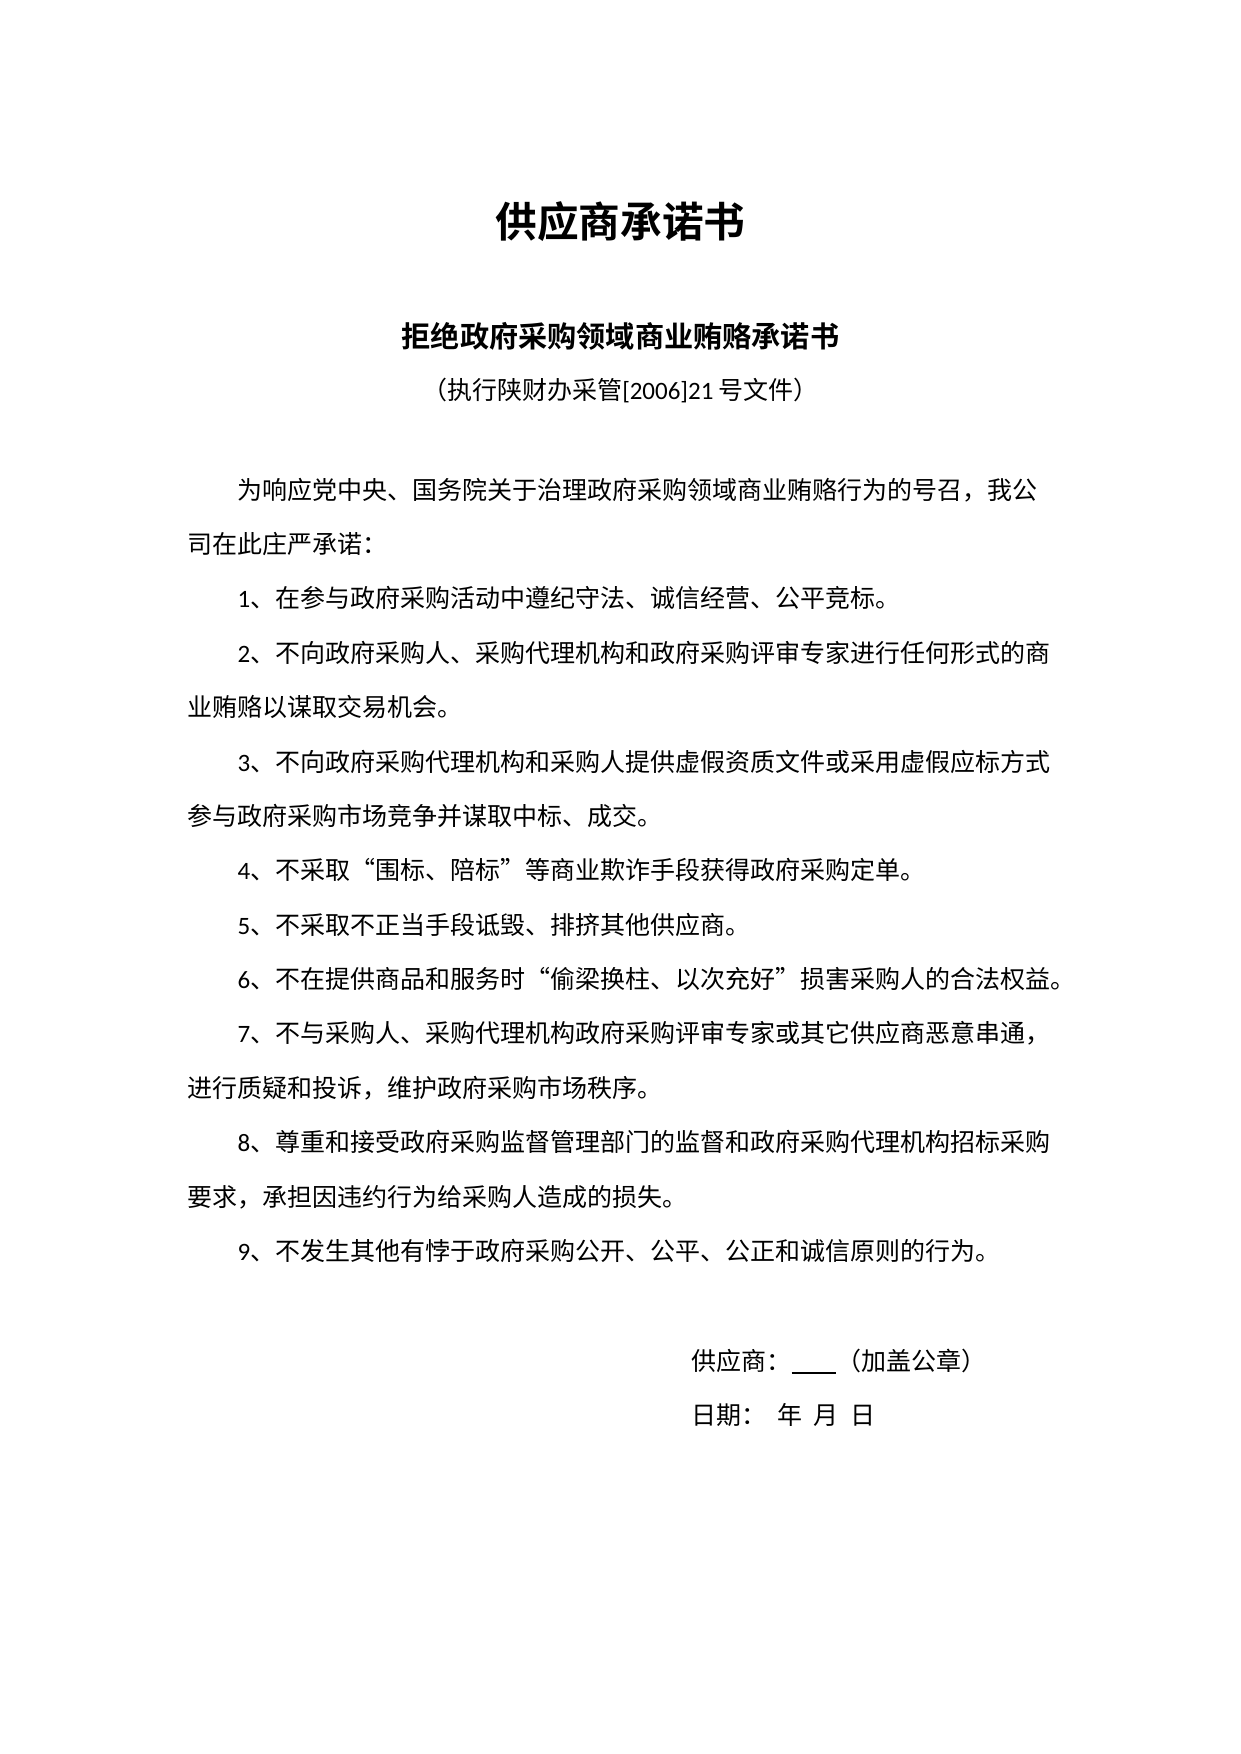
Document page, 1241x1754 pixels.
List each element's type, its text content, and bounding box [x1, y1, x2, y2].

text 供应商： （加盖公章） [187, 1341, 1053, 1377]
text 6、不在提供商品和服务时“偷梁换柱、以次充好”损害采购人的合法权益。 [187, 959, 1053, 996]
text 2、不向政府采购人、采购代理机构和政府采购评审专家进行任何形式的商业贿赂以谋取交易机会。 [187, 633, 1053, 724]
text （执行陕财办采管[2006]21号文件） [187, 370, 1053, 406]
text 日期： 年 月 日 [187, 1395, 1053, 1432]
text 5、不采取不正当手段诋毁、排挤其他供应商。 [187, 905, 1053, 941]
text 为响应党中央、国务院关于治理政府采购领域商业贿赂行为的号召，我公司在此庄严承诺： [187, 470, 1053, 561]
text 8、尊重和接受政府采购监督管理部门的监督和政府采购代理机构招标采购要求，承担因违约行为给采购人造成的损失。 [187, 1123, 1053, 1213]
subtitle 供应商承诺书 [187, 189, 1053, 249]
text 拒绝政府采购领域商业贿赂承诺书 [187, 320, 1053, 353]
text 4、不采取“围标、陪标”等商业欺诈手段获得政府采购定单。 [187, 851, 1053, 887]
text 1、在参与政府采购活动中遵纪守法、诚信经营、公平竞标。 [187, 579, 1053, 615]
text 3、不向政府采购代理机构和采购人提供虚假资质文件或采用虚假应标方式参与政府采购市场竞争并谋取中标、成交。 [187, 742, 1053, 833]
text 9、不发生其他有悖于政府采购公开、公平、公正和诚信原则的行为。 [187, 1231, 1053, 1268]
text 7、不与采购人、采购代理机构政府采购评审专家或其它供应商恶意串通，进行质疑和投诉，维护政府采购市场秩序。 [187, 1014, 1053, 1104]
